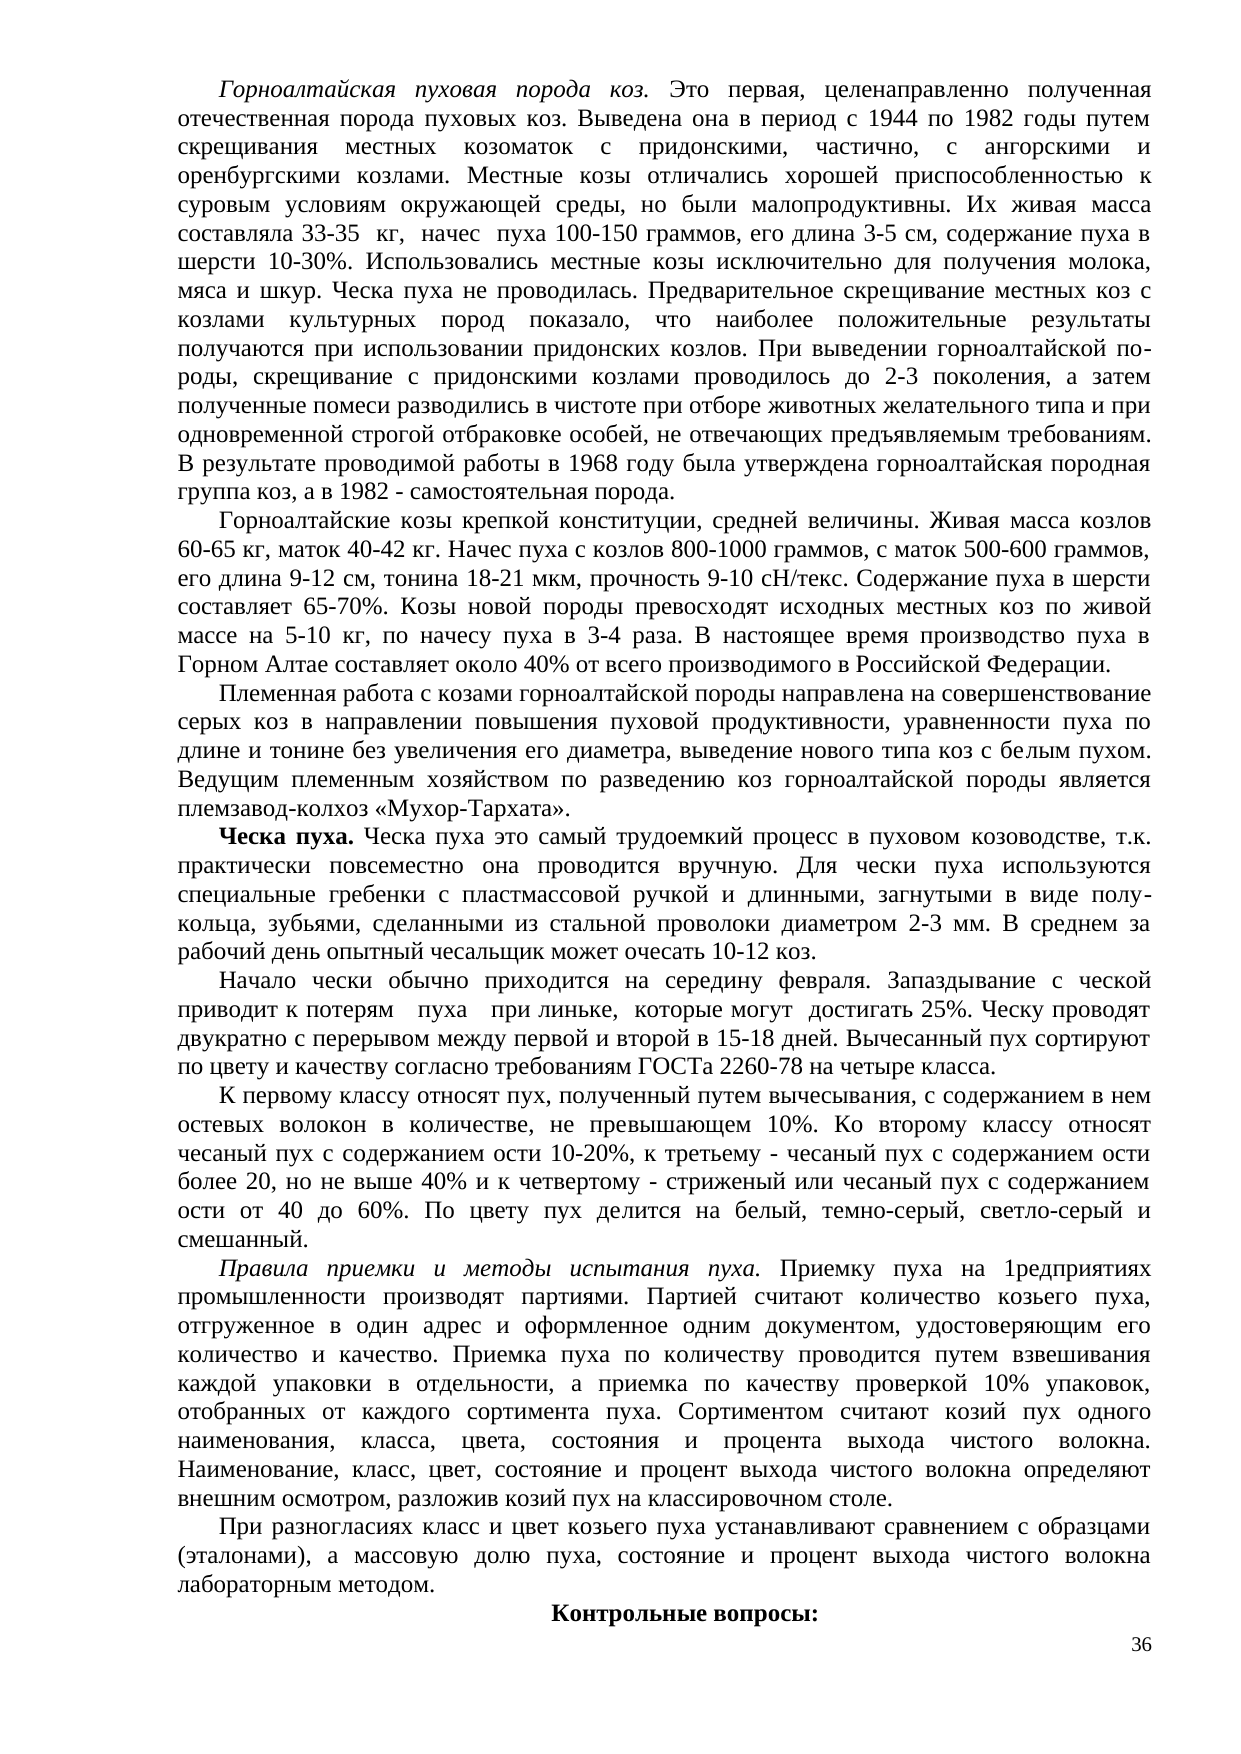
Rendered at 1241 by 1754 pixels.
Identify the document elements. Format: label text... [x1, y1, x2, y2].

text Горноалтайские козы крепкой конституции, средней величины. Живая масса козлов 60-, маток 40-. Начес пуха с козлов 800-, с маток 500-, его длина 9-, тонина 18-21 мкм, прочность 9-10 сН/текс. Содержание пуха в шерсти составляет 65-70%. Козы новой породы превосходят исходных местных коз по живой массе на 5-, по начесу пуха в 3-4 раза. В настоящее время производство пуха в Горном Алтае составляет около 40% от всего производимого в Российской Федерации. [177, 505, 1152, 678]
text При разногласиях класс и цвет козьего пуха устанавливают сравнением с образцами (эталонами), а массовую долю пуха, состояние и процент выхода чистого волокна лабораторным методом. [177, 1511, 1152, 1598]
text Начало чески обычно приходится на середину февраля. Запаздывание с ческой приводит к потерям пуха при линьке, которые могут достигать 25%. Ческу проводят двукратно с перерывом между первой и второй в 15-18 дней. Вычесанный пух сортируют по цвету и качеству согласно требованиям ГОСТа 2260-78 на четыре класса. [177, 965, 1152, 1080]
text Горноалтайская пуховая порода коз. Это первая, целенаправленно полученная отечественная порода пуховых коз. Выведена она в период с 1944 по 1982 годы путем скрещивания местных козоматок с придонскими, частично, с ангорскими и оренбургскими козлами. Местные козы отличались хорошей приспособленностью к суровым условиям окружающей среды, но были малопродуктивны. Их живая масса составляла 33-35 кг, начес пуха 100-, его длина 3-, содержание пуха в шерсти 10-30%. Использовались местные козы исключительно для получения молока, мяса и шкур. Ческа пуха не проводилась. Предварительное скрещивание местных коз с козлами культурных пород показало, что наиболее положительные результаты получаются при использовании придонских козлов. При выведении горноалтайской породы, скрещивание с придонскими козлами проводилось до 2-3 поколения, а затем полученные помеси разводились в чистоте при отборе животных желательного типа и при одновременной строгой отбраковке особей, не отвечающих предъявляемым требованиям. В результате проводимой работы в 1968 году была утверждена горноалтайская породная группа коз, а в 1982 - самостоятельная порода. [177, 74, 1152, 505]
text Контрольные вопросы: [177, 1598, 1152, 1626]
text К первому классу относят пух, полученный путем вычесывания, с содержанием в нем остевых волокон в количестве, не превышающем 10%. Ко второму классу относят чесаный пух с содержанием ости 10-20%, к третьему - чесаный пух с содержанием ости более 20, но не выше 40% и к четвертому - стриженый или чесаный пух с содержанием ости от 40 до 60%. По цвету пух делится на белый, темно-серый, светло-серый и смешанный. [177, 1080, 1152, 1253]
text Правила приемки и методы испытания пуха. Приемку пуха на 1редприятиях промышленности производят партиями. Партией считают количество козьего пуха, отгруженное в один адрес и оформленное одним документом, удостоверяющим его количество и качество. Приемка пуха по количеству проводится путем взвешивания каждой упаковки в отдельности, а приемка по качеству проверкой 10% упаковок, отобранных от каждого сортимента пуха. Сортиментом считают козий пух одного наименования, класса, цвета, состояния и процента выхода чистого волокна. Наименование, класс, цвет, состояние и процент выхода чистого волокна определяют внешним осмотром, разложив козий пух на классировочном столе. [177, 1253, 1152, 1511]
text Племенная работа с козами горноалтайской породы направлена на совершенствование серых коз в направлении повышения пуховой продуктивности, уравненности пуха по длине и тонине без увеличения его диаметра, выведение нового типа коз с белым пухом. Ведущим племенным хозяйством по разведению коз горноалтайской породы является племзавод-колхоз «Мухор-Тархата». [177, 678, 1152, 821]
text Ческа пуха. Ческа пуха это самый трудоемкий процесс в пуховом козоводстве, т.к. практически повсеместно она проводится вручную. Для чески пуха используются специальные гребенки с пластмассовой ручкой и длинными, загнутыми в виде полукольца, зубьями, сделанными из стальной проволоки диаметром 2-. В среднем за рабочий день опытный чесальщик может очесать 10-12 коз. [177, 821, 1152, 965]
